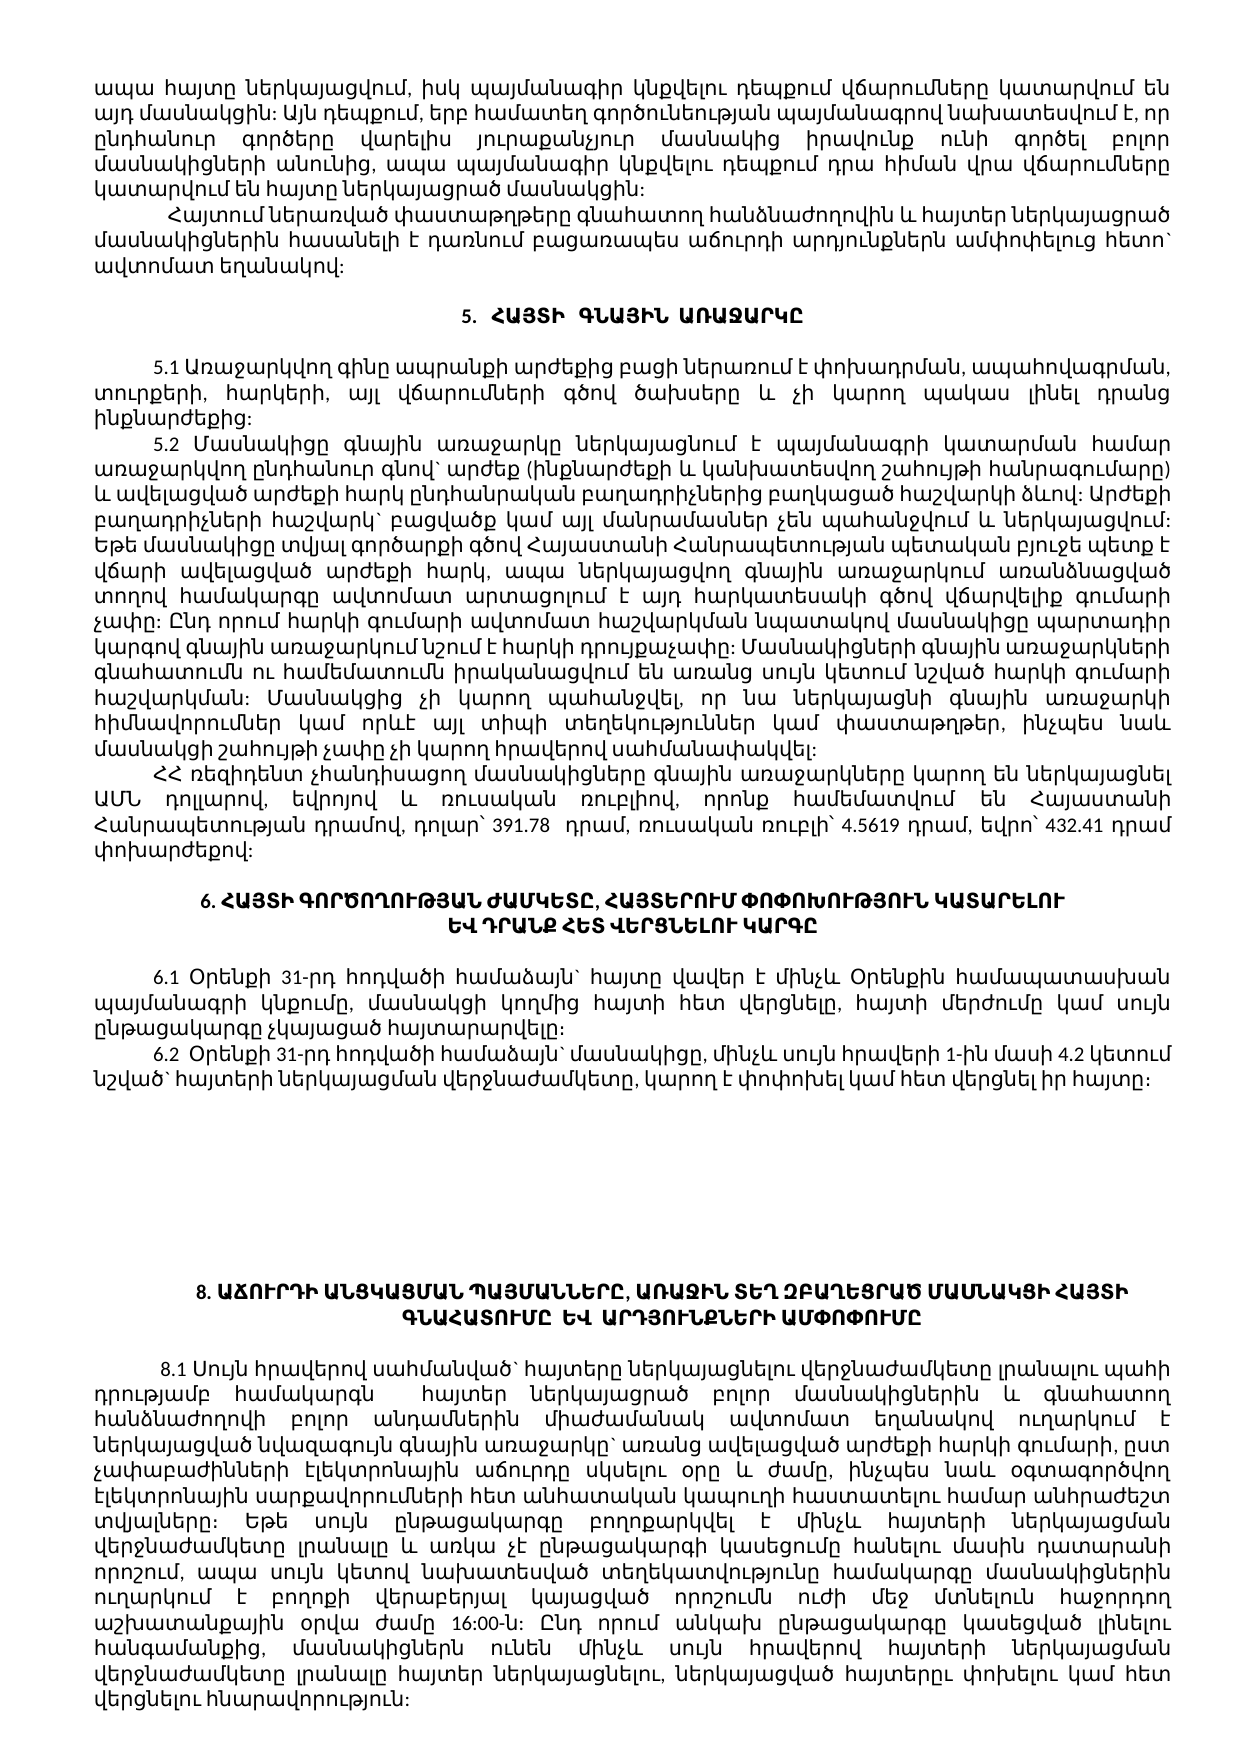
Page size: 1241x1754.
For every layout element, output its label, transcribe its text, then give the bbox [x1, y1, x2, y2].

text Հայտում ներառված փաստաթղթերը գնահատող հանձնաժողովին և հայտեր ներկայացրած մասնակիցներին հասանելի է դառնում բացառապես աճուրդի արդյունքներն ամփոփելուց հետո` ավտոմատ եղանակով: [94, 202, 1171, 278]
text 5.1 Առաջարկվող գինը ապրանքի արժեքից բացի ներառում է փոխադրման, ապահովագրման, տուրքերի, հարկերի, այլ վճարումների գծով ծախսերը և չի կարող պակաս լինել դրանց ինքնարժեքից: [94, 354, 1171, 431]
text 5. ՀԱՅՏԻ ԳՆԱՅԻՆ ԱՌԱՋԱՐԿԸ [94, 304, 1171, 329]
text 8.1 Սույն հրավերով սահմանված` հայտերը ներկայացնելու վերջնաժամկետը լրանալու պահի դրությամբ համակարգն հայտեր ներկայացրած բոլոր մասնակիցներին և գնահատող հանձնաժողովի բոլոր անդամներին միաժամանակ ավտոմատ եղանակով ուղարկում է ներկայացված նվազագույն գնային առաջարկը` առանց ավելացված արժեքի հարկի գումարի, ըստ չափաբաժինների էլեկտրոնային աճուրդը սկսելու օրը և ժամը, ինչպես նաև օգտագործվող էլեկտրոնային սարքավորումների հետ անհատական կապուղի հաստատելու համար անհրաժեշտ տվյալները։ Եթե սույն ընթացակարգը բողոքարկվել է մինչև հայտերի ներկայացման վերջնաժամկետը լրանալը և առկա չէ ընթացակարգի կասեցումը հանելու մասին դատարանի որոշում, ապա սույն կետով նախատեսված տեղեկատվությունը համակարգը մասնակիցներին ուղարկում է բողոքի վերաբերյալ կայացված որոշումն ուժի մեջ մտնելուն հաջորդող աշխատանքային օրվա ժամը 16:00-ն: Ընդ որում անկախ ընթացակարգը կասեցված լինելու հանգամանքից, մասնակիցներն ունեն մինչև սույն հրավերով հայտերի ներկայացման վերջնաժամկետը լրանալը հայտեր ներկայացնելու, ներկայացված հայտերըւ փոխելու կամ հետ վերցնելու հնարավորություն: [94, 1356, 1171, 1712]
text ԵՎ ԴՐԱՆՔ ՀԵՏ ՎԵՐՑՆԵԼՈՒ ԿԱՐԳԸ [94, 914, 1171, 939]
text 8. ԱՃՈՒՐԴԻ ԱՆՑԿԱՑՄԱՆ ՊԱՅՄԱՆՆԵՐԸ, ԱՌԱՋԻՆ ՏԵՂ ԶԲԱՂԵՑՐԱԾ ՄԱՍՆԱԿՑԻ ՀԱՅՏԻ [94, 1279, 1171, 1305]
text ՀՀ ռեզիդենտ չհանդիսացող մասնակիցները գնային առաջարկները կարող են ներկայացնել ԱՄՆ դոլլարով, եվրոյով և ռուսական ռուբլիով, որոնք համեմատվում են Հայաստանի Հանրապետության դրամով, դոլար՝ 391.78 դրամ, ռուսական ռուբլի՝ 4.5619 դրամ, եվրո՝ 432.41 դրամ փոխարժեքով: [94, 761, 1171, 863]
text ԳՆԱՀԱՏՈՒՄԸ ԵՎ ԱՐԴՅՈՒՆՔՆԵՐԻ ԱՄՓՈՓՈՒՄԸ [94, 1305, 1171, 1330]
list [94, 75, 1171, 202]
text 5.2 Մասնակիցը գնային առաջարկը ներկայացնում է պայմանագրի կատարման համար առաջարկվող ընդհանուր գնով` արժեք (ինքնարժեքի և կանխատեսվող շահույթի հանրագումարը) և ավելացված արժեքի հարկ ընդհանրական բաղադրիչներից բաղկացած հաշվարկի ձևով: Արժեքի բաղադրիչների հաշվարկ` բացվածք կամ այլ մանրամասներ չեն պահանջվում և ներկայացվում: Եթե մասնակիցը տվյալ գործարքի գծով Հայաստանի Հանրապետության պետական բյուջե պետք է վճարի ավելացված արժեքի հարկ, ապա ներկայացվող գնային առաջարկում առանձնացված տողով համակարգը ավտոմատ արտացոլում է այդ հարկատեսակի գծով վճարվելիք գումարի չափը: Ընդ որում հարկի գումարի ավտոմատ հաշվարկման նպատակով մասնակիցը պարտադիր կարգով գնային առաջարկում նշում է հարկի դրույքաչափը: Մասնակիցների գնային առաջարկների գնահատումն ու համեմատումն իրականացվում են առանց սույն կետում նշված հարկի գումարի հաշվարկման: Մասնակցից չի կարող պահանջվել, որ նա ներկայացնի գնային առաջարկի հիմնավորումներ կամ որևէ այլ տիպի տեղեկություններ կամ փաստաթղթեր, ինչպես նաև մասնակցի շահույթի չափը չի կարող հրավերով սահմանափակվել: [94, 431, 1171, 761]
text 6.2 Օրենքի 31-րդ հոդվածի համաձայն` մասնակիցը, մինչև սույն հրավերի 1-ին մասի 4.2 կետում նշված` հայտերի ներկայացման վերջնաժամկետը, կարող է փոփոխել կամ հետ վերցնել իր հայտը։ [94, 1041, 1171, 1092]
text 6. ՀԱՅՏԻ ԳՈՐԾՈՂՈՒԹՅԱՆ ԺԱՄԿԵՏԸ, ՀԱՅՏԵՐՈՒՄ ՓՈՓՈԽՈՒԹՅՈՒՆ ԿԱՏԱՐԵԼՈՒ [94, 888, 1171, 914]
text 6.1 Օրենքի 31-րդ հոդվածի համաձայն` հայտը վավեր է մինչև Օրենքին համապատասխան պայմանագրի կնքումը, մասնակցի կողմից հայտի հետ վերցնելը, հայտի մերժումը կամ սույն ընթացակարգը չկայացած հայտարարվելը։ [94, 964, 1171, 1041]
